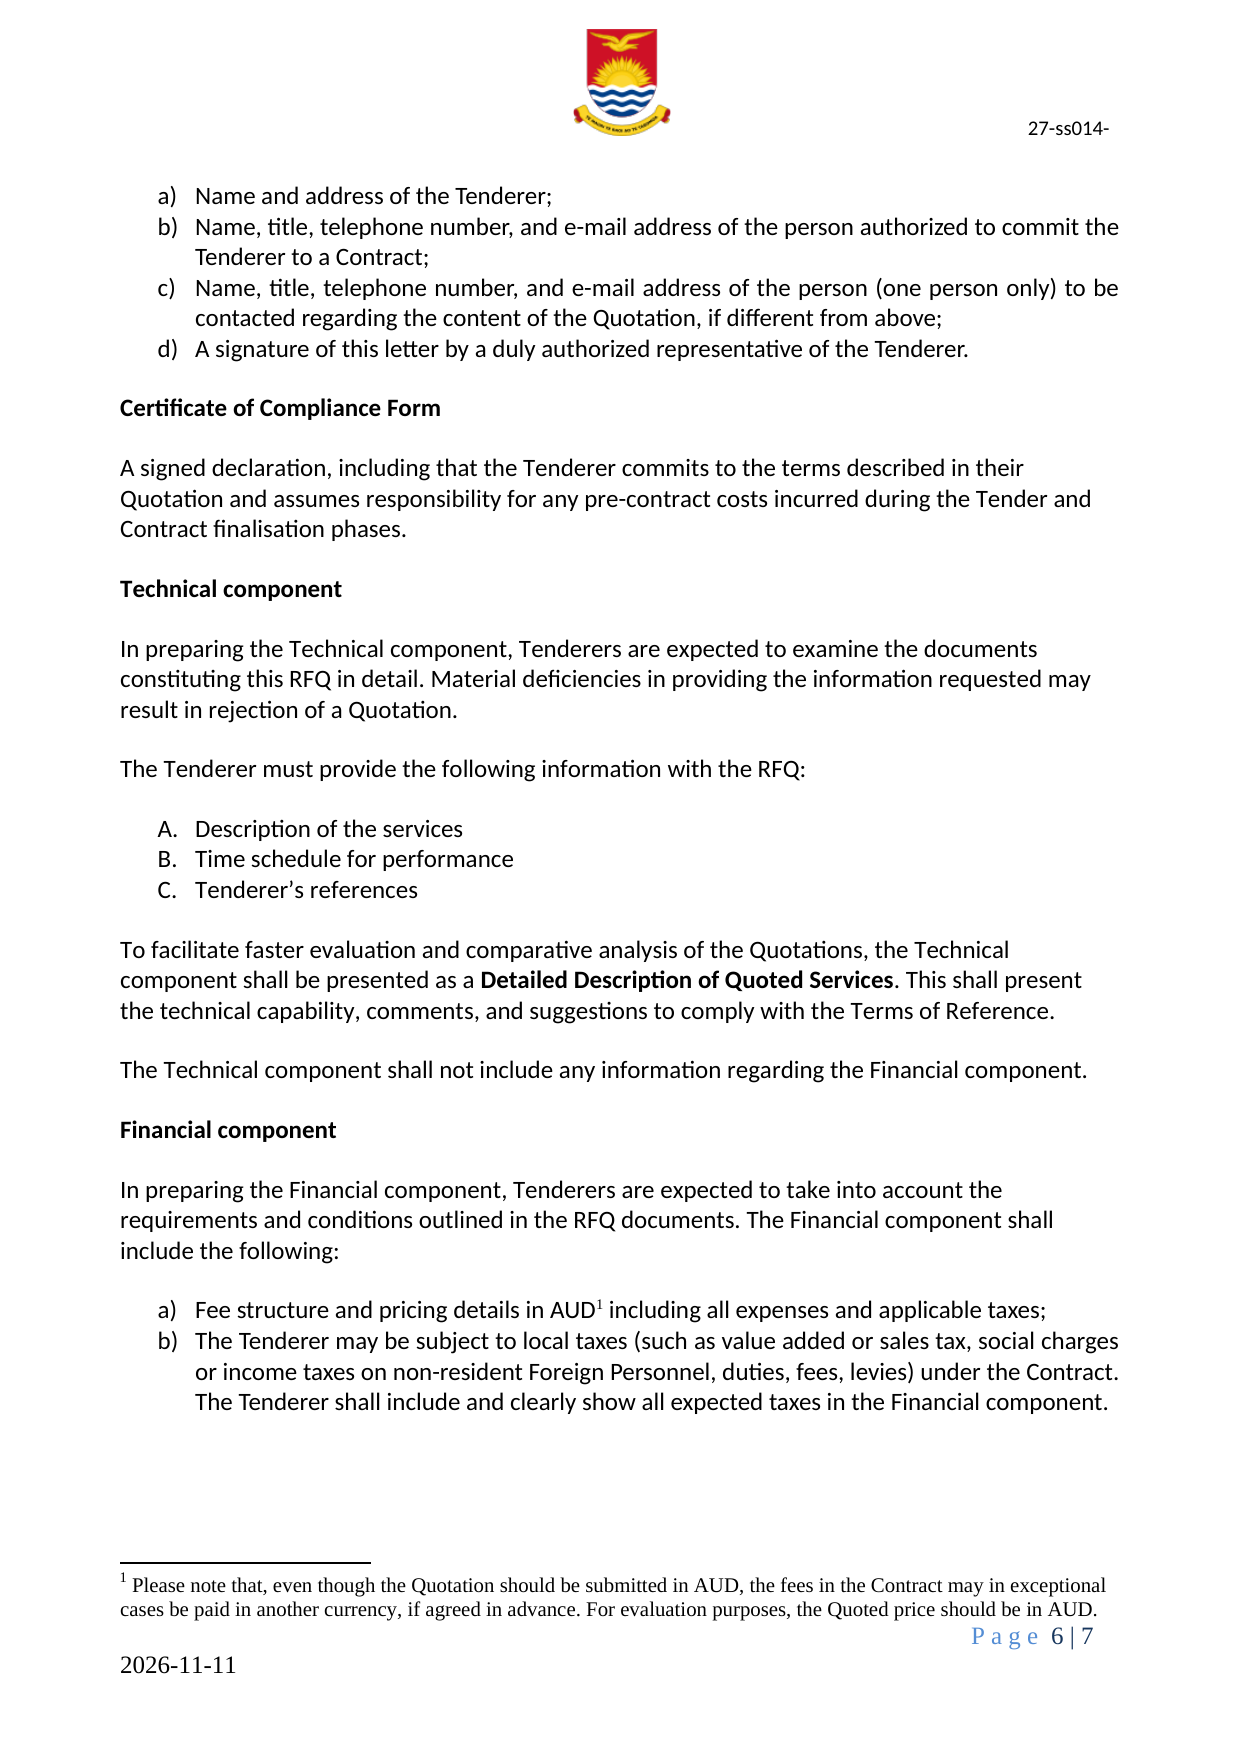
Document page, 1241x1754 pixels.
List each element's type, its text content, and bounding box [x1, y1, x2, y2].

list Tenderer’s references [157, 874, 1120, 905]
text The Technical component shall not include any information regarding the Financial component. [120, 1054, 1120, 1085]
list Name, title, telephone number, and e-mail address of the person (one person only) to be contacted regarding the content of the Quotation, if different from above; [157, 272, 1120, 333]
text A signed declaration, including that the Tenderer commits to the terms described in their Quotation and assumes responsibility for any pre-contract costs incurred during the Tender and Contract finalisation phases. [120, 452, 1120, 544]
text In preparing the Financial component, Tenderers are expected to take into account the requirements and conditions outlined in the RFQ documents. The Financial component shall include the following: [120, 1174, 1120, 1266]
list A signature of this letter by a duly authorized representative of the Tenderer. [157, 333, 1120, 363]
text The Tenderer must provide the following information with the RFQ: [120, 753, 1120, 784]
list Time schedule for performance [157, 844, 1120, 874]
subtitle Financial component [120, 1114, 1120, 1145]
list Fee structure and pricing details in AUD including all expenses and applicable taxes; [157, 1295, 1120, 1325]
text To facilitate faster evaluation and comparative analysis of the Quotations, the Technical component shall be presented as a Detailed Description of Quoted Services. This shall present the technical capability, comments, and suggestions to comply with the Terms of Reference. [120, 934, 1120, 1025]
list The Tenderer may be subject to local taxes (such as value added or sales tax, social charges or income taxes on non-resident Foreign Personnel, duties, fees, levies) under the Contract. The Tenderer shall include and clearly show all expected taxes in the Financial component. [157, 1325, 1120, 1417]
subtitle Certificate of Compliance Form [120, 393, 1120, 423]
subtitle Technical component [120, 573, 1120, 603]
list Description of the services [157, 813, 1120, 844]
list Name and address of the Tenderer; [157, 180, 1120, 211]
list Name, title, telephone number, and e-mail address of the person authorized to commit the Tenderer to a Contract; [157, 211, 1120, 272]
picture [573, 29, 671, 136]
text In preparing the Technical component, Tenderers are expected to examine the documents constituting this RFQ in detail. Material deficiencies in providing the information requested may result in rejection of a Quotation. [120, 633, 1120, 724]
